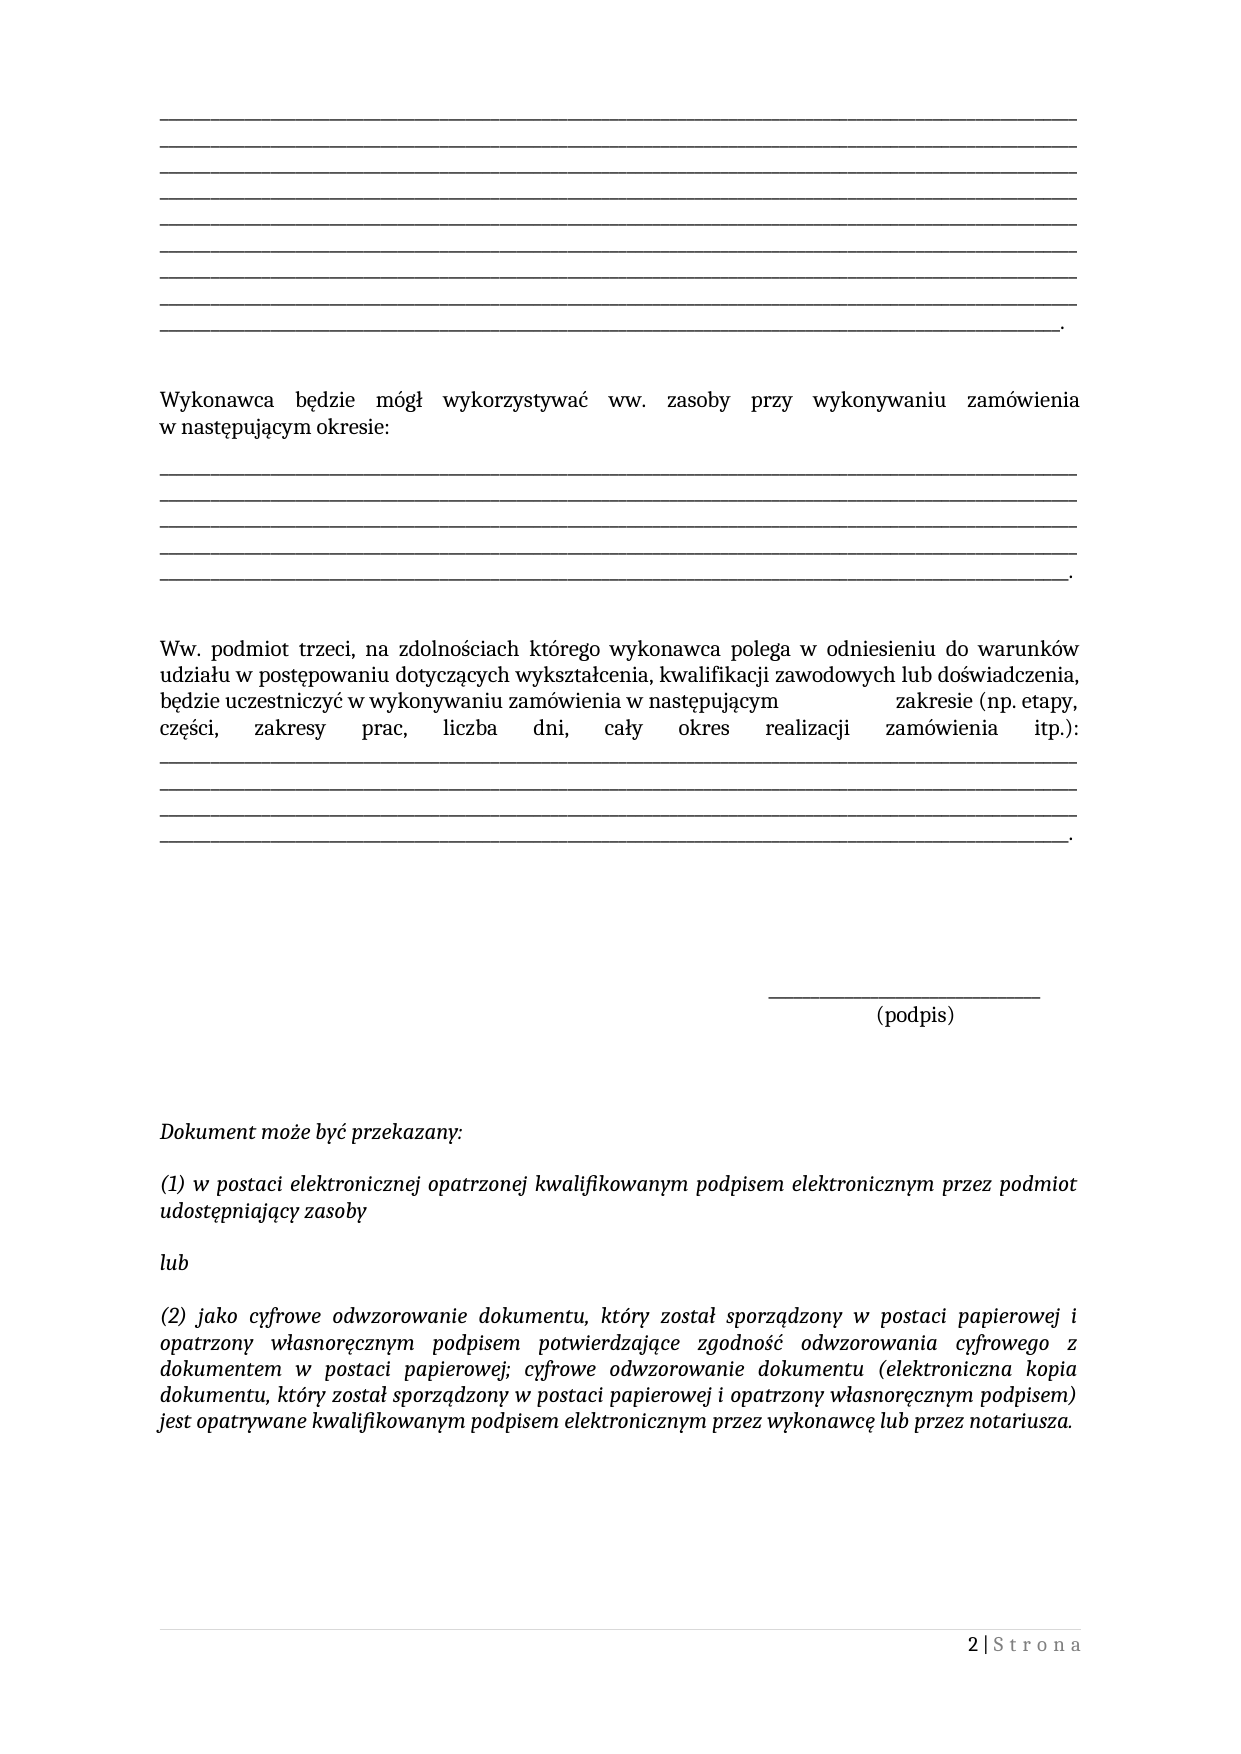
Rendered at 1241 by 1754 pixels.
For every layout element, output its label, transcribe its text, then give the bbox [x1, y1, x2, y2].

text Dokument może być przekazany: (1) w postaci elektronicznej opatrzonej kwalifikowanym podpisem elektronicznym przez podmiot udostępniający zasoby lub (2) jako cyfrowe odwzorowanie dokumentu, który został sporządzony w postaci papierowej i opatrzony własnoręcznym podpisem potwierdzające zgodność odwzorowania cyfrowego z dokumentem w postaci papierowej; cyfrowe odwzorowanie dokumentu (elektroniczna kopia dokumentu, który został sporządzony w postaci papierowej i opatrzony własnoręcznym podpisem) jest opatrywane kwalifikowanym podpisem elektronicznym przez wykonawcę lub przez notariusza. [159, 1118, 1081, 1435]
text ___________________________________________________________________________________________________________________________________________________________________________________________________________________________________________________________________________________________________________________________________________________________________________________________________________________________________________________________________________________________________________________________________________________________. [159, 452, 1081, 584]
text Ww. podmiot trzeci, na zdolnościach którego wykonawca polega w odniesieniu do warunków udziału w postępowaniu dotyczących wykształcenia, kwalifikacji zawodowych lub doświadczenia, będzie uczestniczyć w wykonywaniu zamówienia w następującym zakresie (np. etapy, części, zakresy prac, liczba dni, cały okres realizacji zamówienia itp.): ____________________________________________________________________________________________________________________________________________________________________________________________________________________________________________________________________________________________________________________________________ ___________________________________________________________________________________________________________. [159, 636, 1081, 846]
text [159, 98, 1081, 335]
text Wykonawca będzie mógł wykorzystywać ww. zasoby przy wykonywaniu zamówienia w następującym okresie: [159, 386, 1081, 440]
text ________________________________ (podpis) [750, 976, 1081, 1028]
